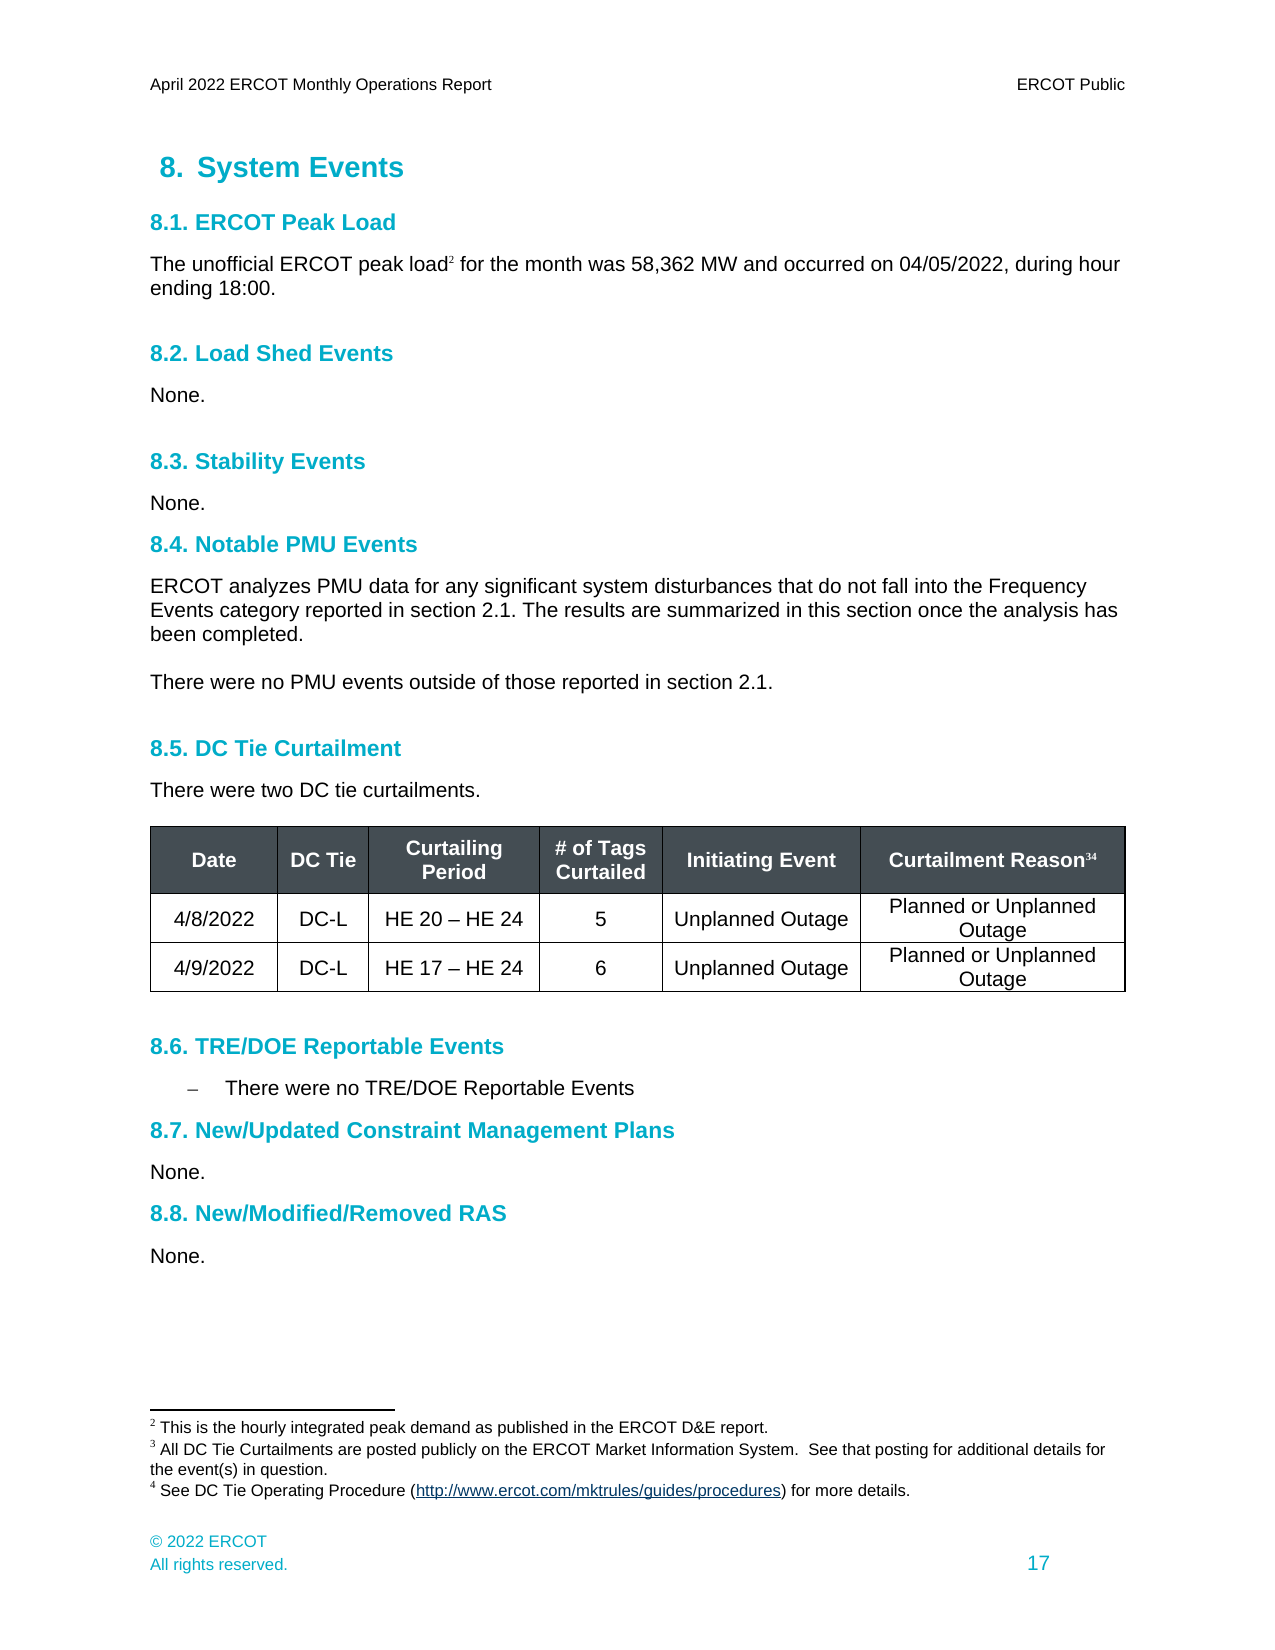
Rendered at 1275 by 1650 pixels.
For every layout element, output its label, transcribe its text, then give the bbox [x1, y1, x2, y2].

table_cell Unplanned Outage [663, 894, 860, 942]
table_cell HE 20 – HE 24 [369, 894, 539, 942]
text ERCOT analyzes PMU data for any significant system disturbances that do not fall into the Frequency Events category reported in section 2.1. The results are summarized in this section once the analysis has been completed. [150, 574, 1125, 646]
subtitle New/Updated Constraint Management Plans [150, 1117, 1125, 1143]
table_cell DC-L [278, 894, 368, 942]
table_cell 5 [540, 894, 662, 942]
text None. [150, 1243, 1125, 1267]
text None. [150, 1160, 1125, 1184]
table_cell 4/8/2022 [151, 894, 277, 942]
text There were two DC tie curtailments. [150, 778, 1125, 802]
table_header # of Tags Curtailed [540, 827, 662, 893]
table_header Curtailing Period [369, 827, 539, 893]
text None. [150, 383, 1125, 407]
table_cell Unplanned Outage [663, 943, 860, 991]
table_header Curtailment Reason [861, 827, 1124, 893]
subtitle New/Modified/Removed RAS [150, 1200, 1125, 1227]
text The unofficial ERCOT peak load for the month was 58,362 MW and occurred on 04/05/2022, during hour ending 18:00. [150, 252, 1125, 299]
subtitle Load Shed Events [150, 340, 1125, 366]
subtitle DC Tie Curtailment [150, 735, 1125, 761]
subtitle System Events [159, 150, 1125, 183]
subtitle TRE/DOE Reportable Events [150, 1033, 1125, 1059]
subtitle Notable PMU Events [150, 531, 1125, 558]
table_cell 4/9/2022 [151, 943, 277, 991]
table_cell 6 [540, 943, 662, 991]
table_cell DC-L [278, 943, 368, 991]
subtitle ERCOT Peak Load [150, 208, 1125, 235]
table_cell Planned or Unplanned Outage [861, 894, 1124, 942]
table_header Initiating Event [663, 827, 860, 893]
table_cell Planned or Unplanned Outage [861, 943, 1124, 991]
table_header Date [151, 827, 277, 893]
table_header DC Tie [278, 827, 368, 893]
text None. [150, 491, 1125, 515]
subtitle Stability Events [150, 448, 1125, 474]
text There were no PMU events outside of those reported in section 2.1. [150, 670, 1125, 694]
table_cell HE 17 – HE 24 [369, 943, 539, 991]
list There were no TRE/DOE Reportable Events [187, 1076, 1125, 1100]
